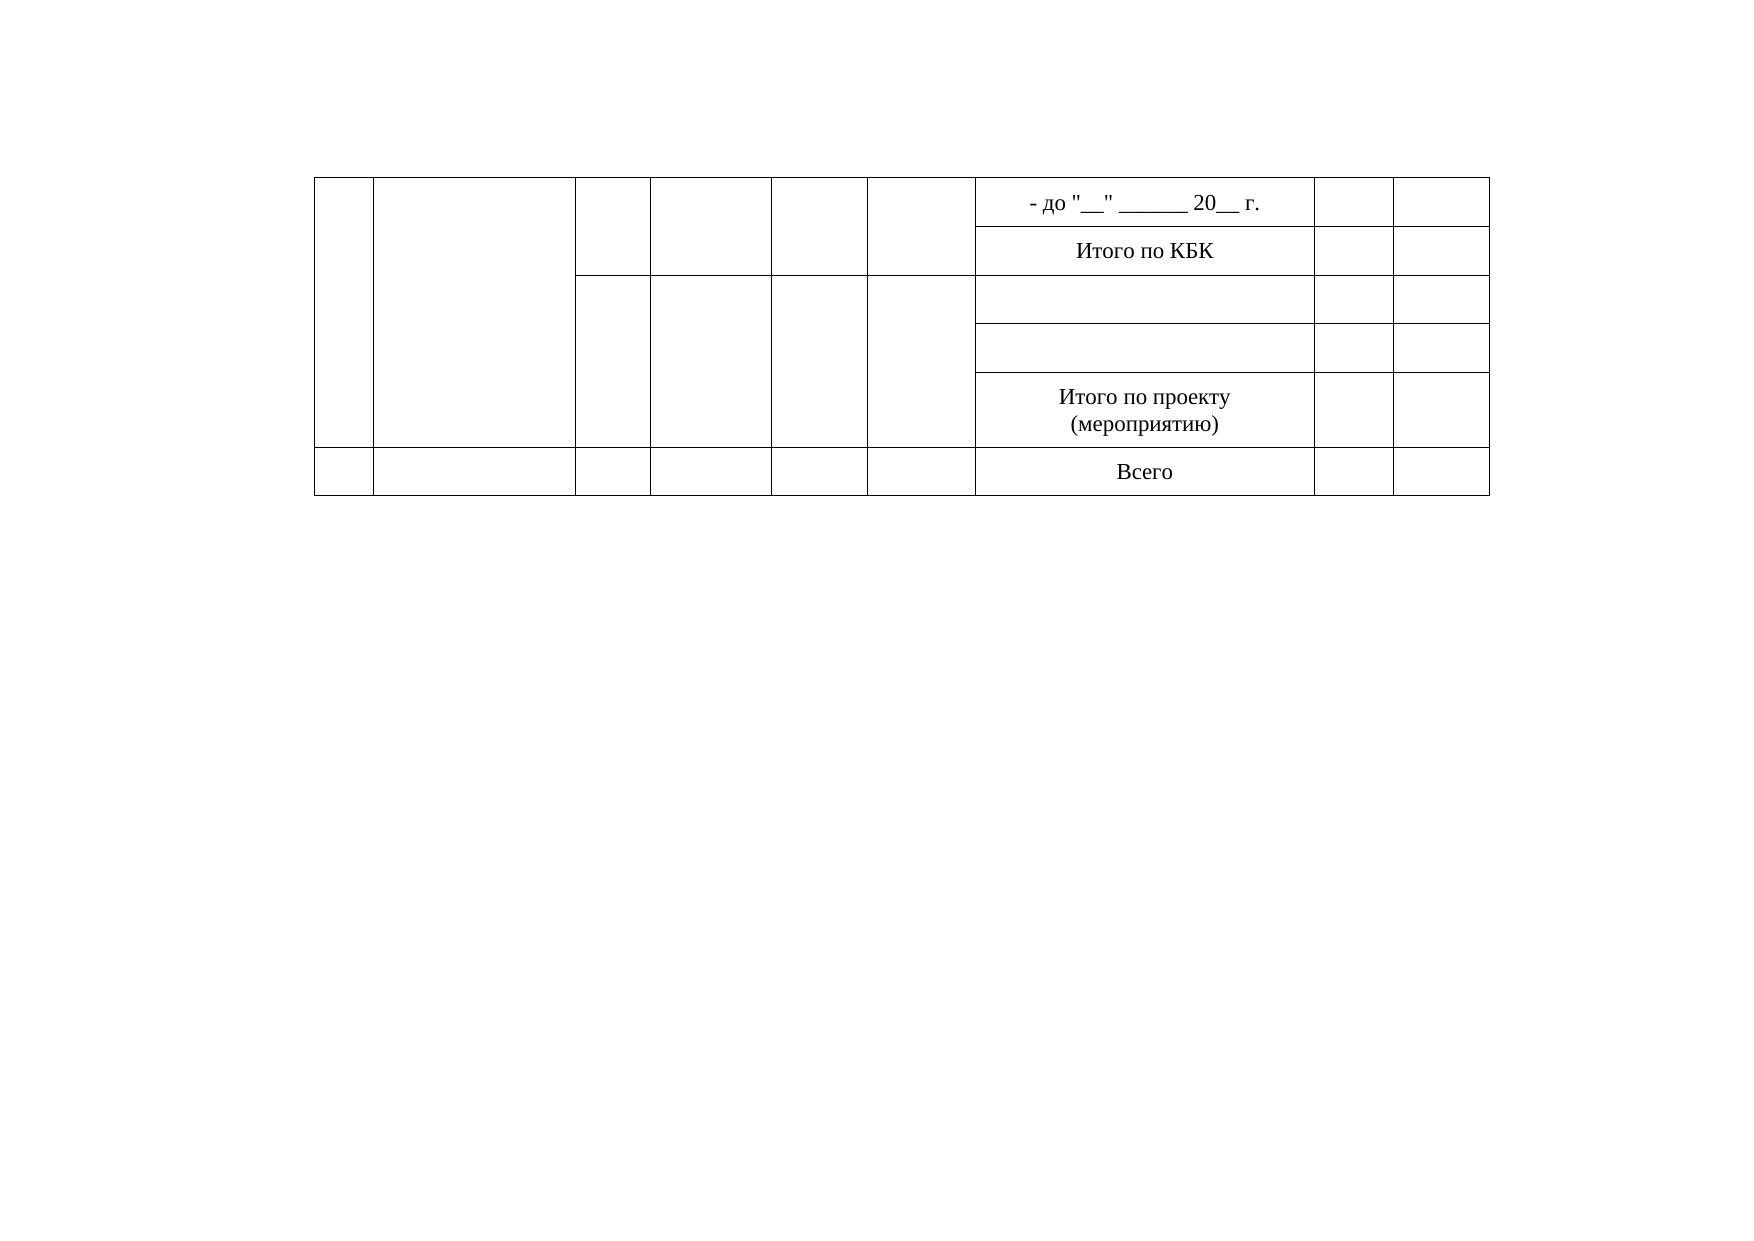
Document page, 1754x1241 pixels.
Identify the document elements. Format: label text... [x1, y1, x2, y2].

table_cell [1315, 448, 1393, 495]
table_cell [1394, 373, 1489, 447]
table_cell [1315, 276, 1393, 323]
table_cell [576, 178, 650, 274]
table_cell [1315, 373, 1393, 447]
table_cell [976, 324, 1314, 372]
table_cell Всего [976, 448, 1314, 495]
table_cell [976, 276, 1314, 323]
table_cell [1394, 448, 1489, 495]
table_cell [374, 448, 575, 495]
table_cell [1315, 227, 1393, 274]
table_cell Итого по КБК [976, 227, 1314, 274]
table_cell [576, 276, 650, 447]
table_cell [772, 276, 867, 447]
table_cell [772, 178, 867, 274]
table_cell [1315, 324, 1393, 372]
table_cell [651, 276, 771, 447]
table_cell [1394, 178, 1489, 226]
table_cell [1394, 324, 1489, 372]
table_cell [651, 448, 771, 495]
table_cell [868, 276, 975, 447]
table_cell [1315, 178, 1393, 226]
table_cell [868, 178, 975, 274]
table_cell [1394, 227, 1489, 274]
table_cell [576, 448, 650, 495]
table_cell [976, 178, 1314, 226]
table_cell [651, 178, 771, 274]
table_cell [868, 448, 975, 495]
table_cell [315, 448, 373, 495]
table_cell [1394, 276, 1489, 323]
table_cell Итого по проекту (мероприятию) [976, 373, 1314, 447]
table_cell [772, 448, 867, 495]
